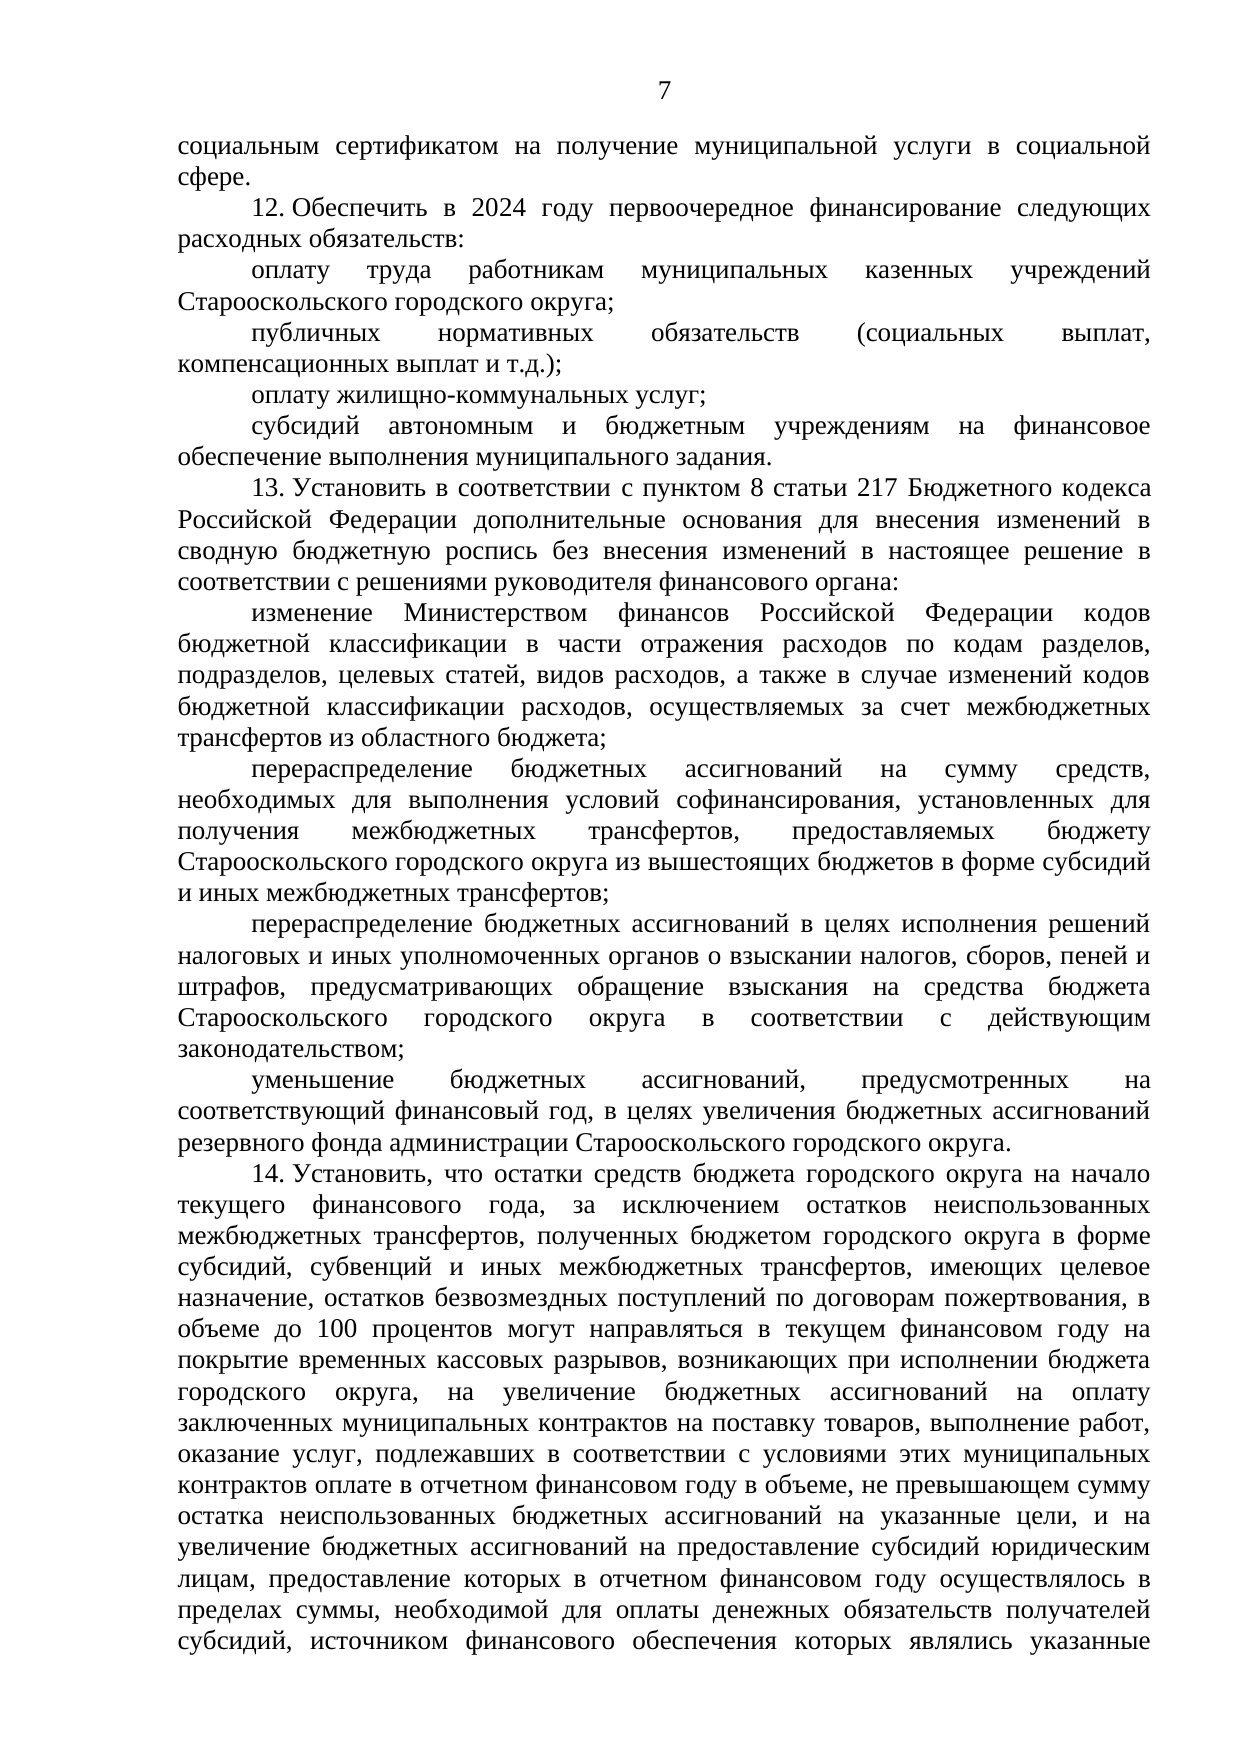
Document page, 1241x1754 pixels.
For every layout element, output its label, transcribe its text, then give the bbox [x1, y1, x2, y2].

text публичных нормативных обязательств (социальных выплат, компенсационных выплат и т.д.); [177, 316, 1152, 378]
text уменьшение бюджетных ассигнований, предусмотренных на соответствующий финансовый год, в целях увеличения бюджетных ассигнований резервного фонда администрации Старооскольского городского округа. [177, 1063, 1152, 1157]
text изменение Министерством финансов Российской Федерации кодов бюджетной классификации в части отражения расходов по кодам разделов, подразделов, целевых статей, видов расходов, а также в случае изменений кодов бюджетной классификации расходов, осуществляемых за счет межбюджетных трансфертов из областного бюджета; [177, 596, 1152, 752]
text оплату труда работникам муниципальных казенных учреждений Старооскольского городского округа; [177, 253, 1152, 316]
text 12. Обеспечить в 2024 году первоочередное финансирование следующих расходных обязательств: [177, 191, 1152, 253]
text перераспределение бюджетных ассигнований в целях исполнения решений налоговых и иных уполномоченных органов о взыскании налогов, сборов, пеней и штрафов, предусматривающих обращение взыскания на средства бюджета Старооскольского городского округа в соответствии с действующим законодательством; [177, 908, 1152, 1063]
text перераспределение бюджетных ассигнований на сумму средств, необходимых для выполнения условий софинансирования, установленных для получения межбюджетных трансфертов, предоставляемых бюджету Старооскольского городского округа из вышестоящих бюджетов в форме субсидий и иных межбюджетных трансфертов; [177, 752, 1152, 908]
text 13. Установить в соответствии с пунктом 8 статьи 217 Бюджетного кодекса Российской Федерации дополнительные основания для внесения изменений в сводную бюджетную роспись без внесения изменений в настоящее решение в соответствии с решениями руководителя финансового органа: [177, 472, 1152, 596]
text оплату жилищно-коммунальных услуг; [177, 378, 1152, 409]
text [177, 129, 1152, 191]
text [177, 1157, 1152, 1655]
text субсидий автономным и бюджетным учреждениям на финансовое обеспечение выполнения муниципального задания. [177, 409, 1152, 472]
